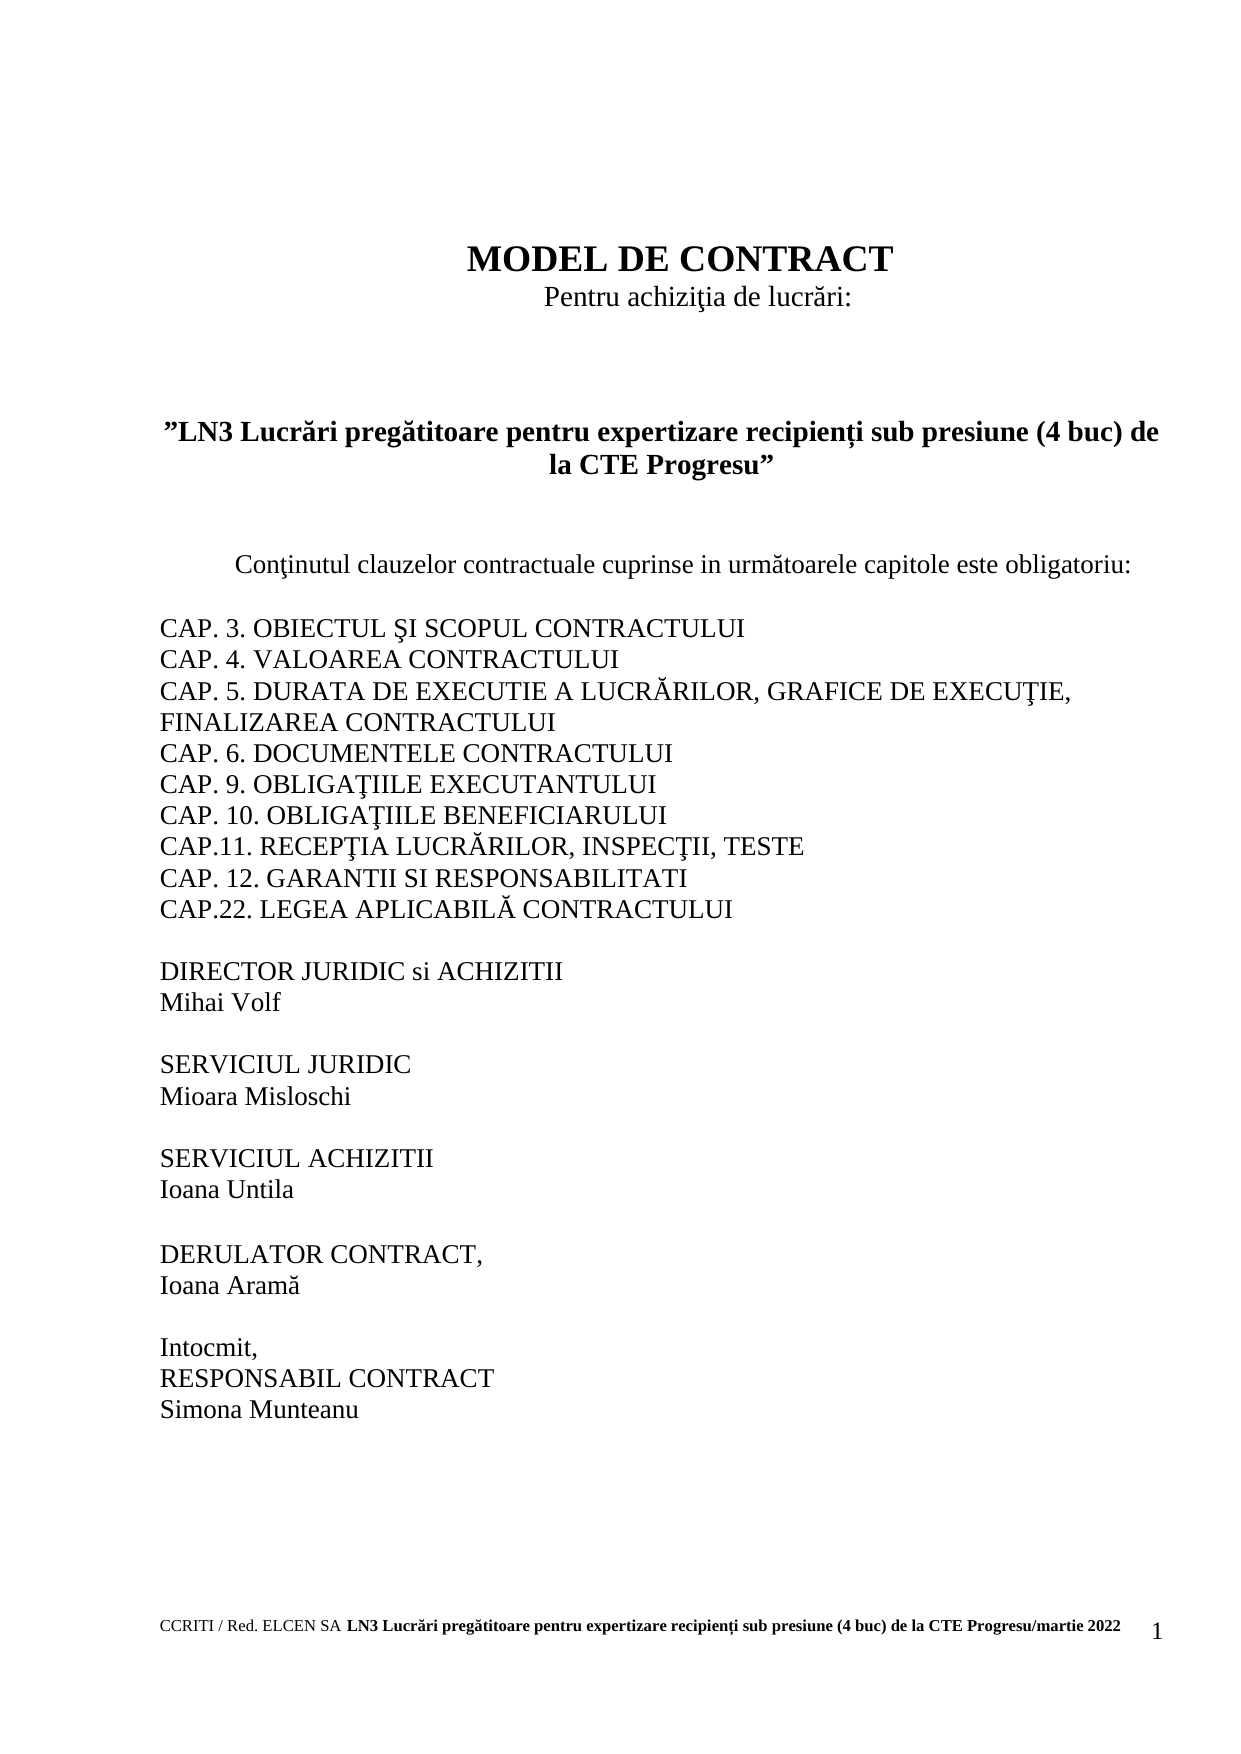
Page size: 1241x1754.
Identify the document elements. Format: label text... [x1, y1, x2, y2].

text CAP. 4. VALOAREA CONTRACTULUI [159, 644, 1163, 675]
text Ioana Aramă [159, 1269, 1163, 1300]
text CAP.22. LEGEA APLICABILĂ CONTRACTULUI [159, 893, 1163, 924]
text DERULATOR CONTRACT, [159, 1238, 1163, 1269]
text CAP. 3. OBIECTUL ŞI SCOPUL CONTRACTULUI [159, 612, 1163, 644]
text cap. 12. GARANTII SI RESPONSABILITATI [159, 862, 1163, 893]
text CAP. 5. DURATA DE EXECUTIE A LUCRĂRILOR, GRAFICE DE EXECUŢIE, FINALIZAREA CONTRACTULUI [159, 675, 1163, 737]
text CAP.11. RECEPŢIA LUCRĂRILOR, INSPECŢII, TESTE [159, 831, 1163, 862]
text Simona Munteanu [159, 1393, 1163, 1425]
text Intocmit, [159, 1331, 1163, 1362]
text ”LN3 Lucrări pregătitoare pentru expertizare recipienți sub presiune (4 buc) de la CTE Progresu” [159, 414, 1163, 481]
text Mihai Volf [159, 986, 1163, 1017]
text Mioara Misloschi [159, 1080, 1163, 1111]
text DIRECTOR JURIDIC si ACHIZITII [159, 955, 1163, 986]
text RESPONSABIL CONTRACT [159, 1362, 1163, 1393]
text SERVICIUL JURIDIC [159, 1048, 1163, 1080]
text Pentru achiziţia de lucrări: [159, 279, 1163, 313]
text CAP. 6. DOCUMENTELE CONTRACTULUI [159, 737, 1163, 768]
text SERVICIUL ACHIZITII [159, 1142, 1163, 1173]
text CAP. 9. OBLIGAŢIILE EXECUTANTULUI [159, 768, 1163, 799]
text CAP. 10. OBLIGAŢIILE BENEFICIARULUI [159, 799, 1163, 831]
text Ioana Untila [159, 1173, 1163, 1204]
text Conţinutul clauzelor contractuale cuprinse in următoarele capitole este obligatoriu: [159, 548, 1163, 579]
subtitle MODEL DE CONTRACT [159, 236, 1163, 279]
